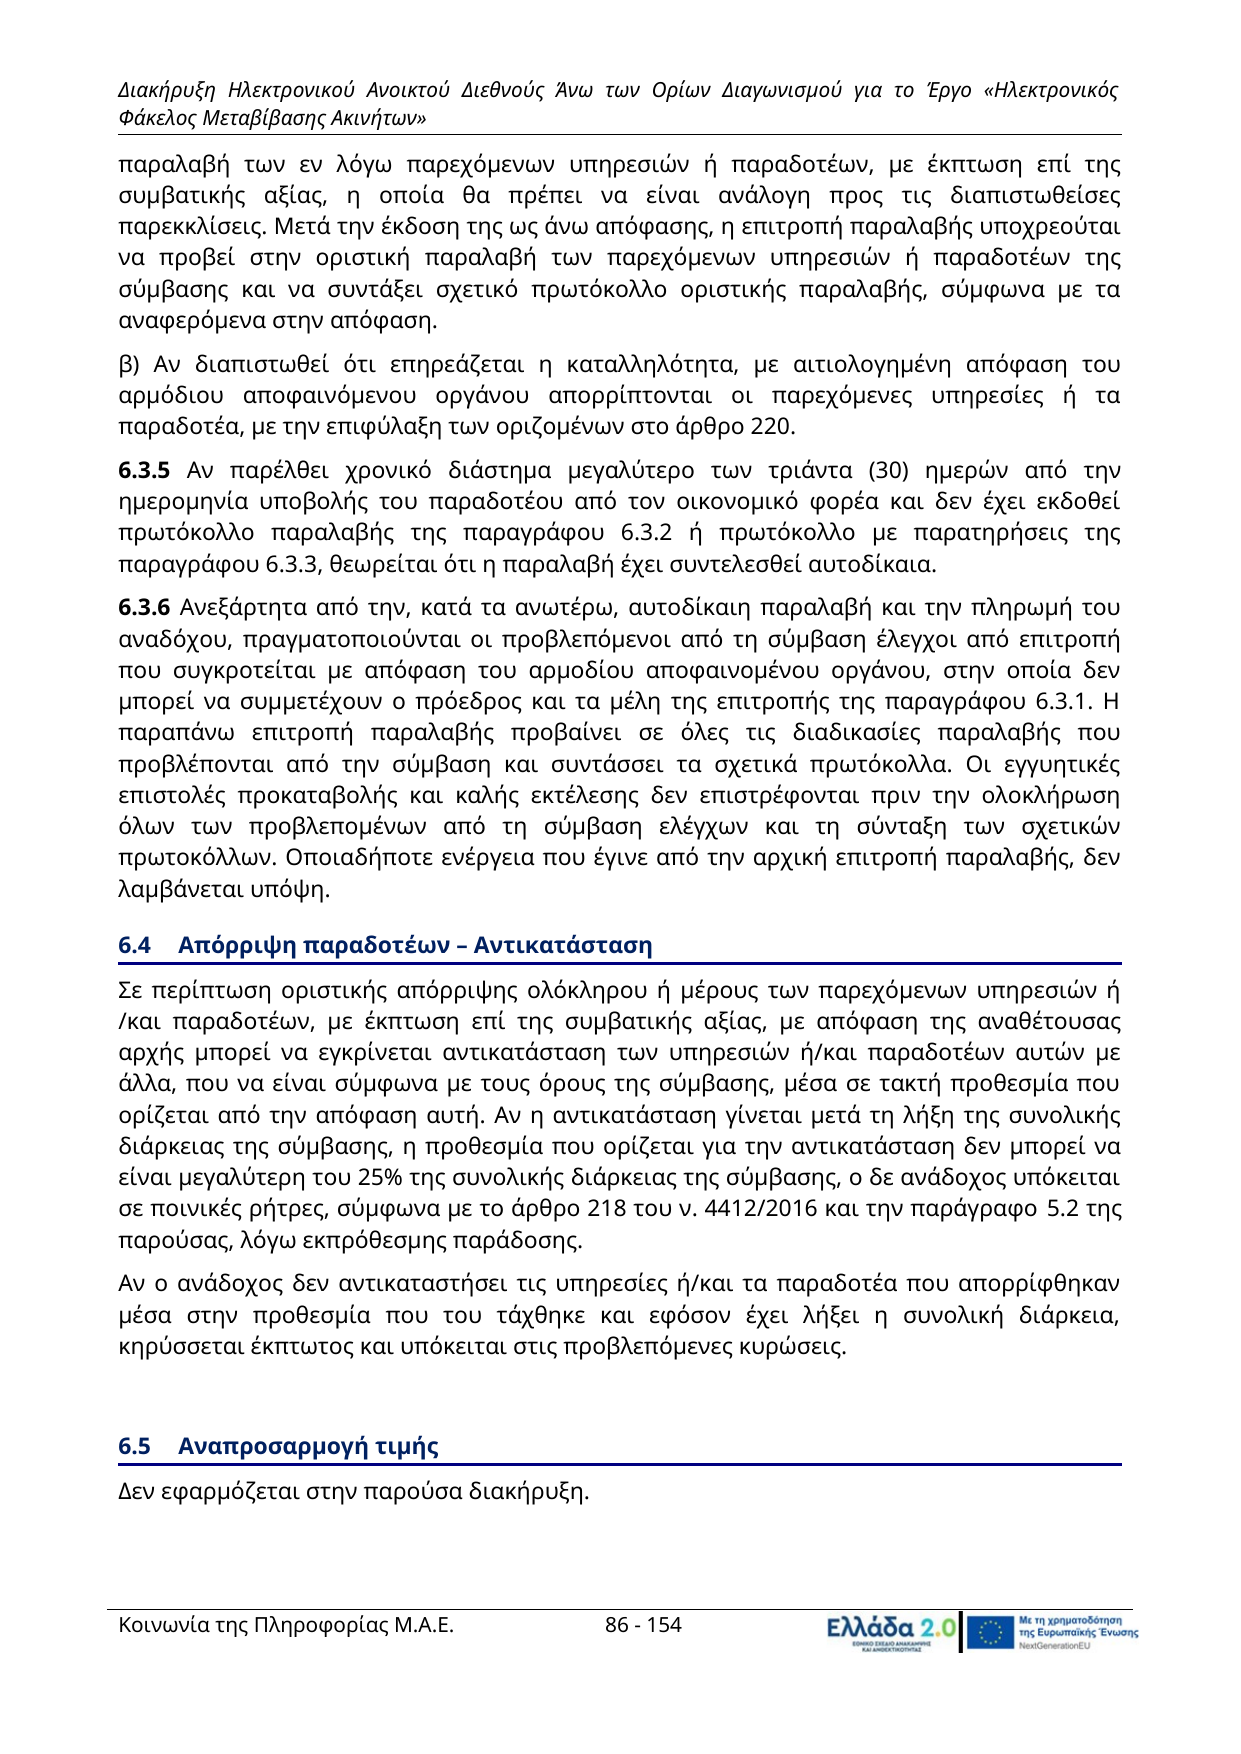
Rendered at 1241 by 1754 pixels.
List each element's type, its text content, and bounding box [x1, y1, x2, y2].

text Δεν εφαρμόζεται στην παρούσα διακήρυξη. [118, 1474, 1122, 1506]
text Σε περίπτωση οριστικής απόρριψης ολόκληρου ή μέρους των παρεχόμενων υπηρεσιών ή /και παραδοτέων, με έκπτωση επί της συμβατικής αξίας, με απόφαση της αναθέτουσας αρχής μπορεί να εγκρίνεται αντικατάσταση των υπηρεσιών ή/και παραδοτέων αυτών με άλλα, που να είναι σύμφωνα με τους όρους της σύμβασης, μέσα σε τακτή προθεσμία που ορίζεται από την απόφαση αυτή. Αν η αντικατάσταση γίνεται μετά τη λήξη της συνολικής διάρκειας της σύμβασης, η προθεσμία που ορίζεται για την αντικατάσταση δεν μπορεί να είναι μεγαλύτερη του 25% της συνολικής διάρκειας της σύμβασης, ο δε ανάδοχος υπόκειται σε ποινικές ρήτρες, σύμφωνα με το άρθρο 218 του ν. 4412/2016 και την παράγραφο ‎5.2 της παρούσας, λόγω εκπρόθεσμης παράδοσης. [118, 973, 1122, 1255]
subtitle Απόρριψη παραδοτέων – Αντικατάσταση [118, 929, 1122, 962]
subtitle Αναπροσαρμογή τιμής [118, 1430, 1122, 1463]
text Αν ο ανάδοχος δεν αντικαταστήσει τις υπηρεσίες ή/και τα παραδοτέα που απορρίφθηκαν μέσα στην προθεσμία που του τάχθηκε και εφόσον έχει λήξει η συνολική διάρκεια, κηρύσσεται έκπτωτος και υπόκειται στις προβλεπόμενες κυρώσεις. [118, 1267, 1122, 1361]
text 6.3.5 Αν παρέλθει χρονικό διάστημα μεγαλύτερο των τριάντα (30) ημερών από την ημερομηνία υποβολής του παραδοτέου από τον οικονομικό φορέα και δεν έχει εκδοθεί πρωτόκολλο παραλαβής της παραγράφου 6.3.2 ή πρωτόκολλο με παρατηρήσεις της παραγράφου 6.3.3, θεωρείται ότι η παραλαβή έχει συντελεσθεί αυτοδίκαια. [118, 454, 1122, 579]
picture [826, 1611, 1143, 1653]
text β) Αν διαπιστωθεί ότι επηρεάζεται η καταλληλότητα, με αιτιολογημένη απόφαση του αρμόδιου αποφαινόμενου οργάνου απορρίπτονται οι παρεχόμενες υπηρεσίες ή τα παραδοτέα, με την επιφύλαξη των οριζομένων στο άρθρο 220. [118, 347, 1122, 441]
text 6.3.6 Ανεξάρτητα από την, κατά τα ανωτέρω, αυτοδίκαιη παραλαβή και την πληρωμή του αναδόχου, πραγματοποιούνται οι προβλεπόμενοι από τη σύμβαση έλεγχοι από επιτροπή που συγκροτείται με απόφαση του αρμοδίου αποφαινομένου οργάνου, στην οποία δεν μπορεί να συμμετέχουν ο πρόεδρος και τα μέλη της επιτροπής της παραγράφου 6.3.1. Η παραπάνω επιτροπή παραλαβής προβαίνει σε όλες τις διαδικασίες παραλαβής που προβλέπονται από την σύμβαση και συντάσσει τα σχετικά πρωτόκολλα. Οι εγγυητικές επιστολές προκαταβολής και καλής εκτέλεσης δεν επιστρέφονται πριν την ολοκλήρωση όλων των προβλεπομένων από τη σύμβαση ελέγχων και τη σύνταξη των σχετικών πρωτοκόλλων. Οποιαδήποτε ενέργεια που έγινε από την αρχική επιτροπή παραλαβής, δεν λαμβάνεται υπόψη. [118, 591, 1122, 904]
